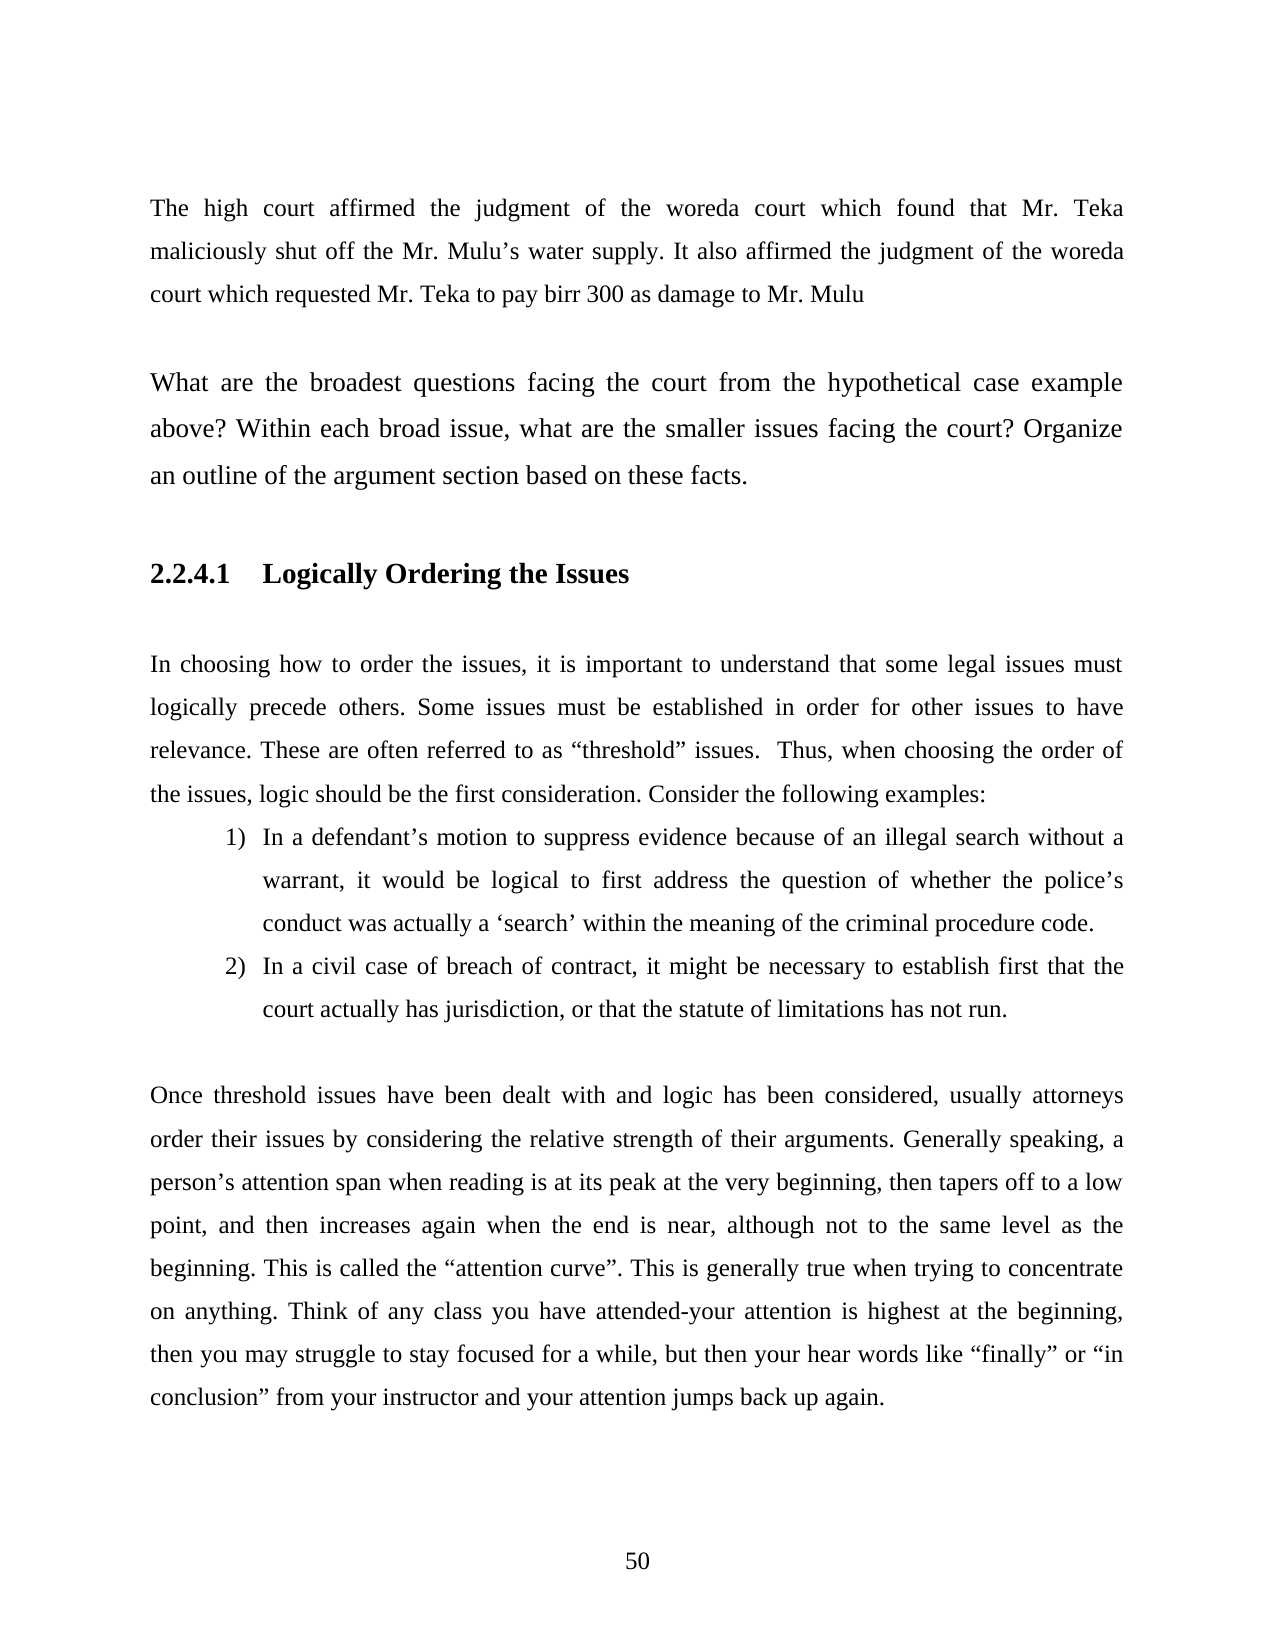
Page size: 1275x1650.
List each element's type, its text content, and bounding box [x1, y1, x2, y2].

list In a civil case of breach of contract, it might be necessary to establish first that the court actually has jurisdiction, or that the statute of limitations has not run. [225, 951, 1125, 1023]
list In a defendant’s motion to suppress evidence because of an illegal search without a warrant, it would be logical to first address the question of whether the police’s conduct was actually a ‘search’ within the meaning of the criminal procedure code. [225, 822, 1125, 937]
list 2.2.4.1 Logically Ordering the Issues [150, 556, 1125, 589]
text Once threshold issues have been dealt with and logic has been considered, usually attorneys order their issues by considering the relative strength of their arguments. Generally speaking, a person’s attention span when reading is at its peak at the very beginning, then tapers off to a low point, and then increases again when the end is near, although not to the same level as the beginning. This is called the “attention curve”. This is generally true when trying to concentrate on anything. Think of any class you have attended-your attention is highest at the beginning, then you may struggle to stay focused for a while, but then your hear words like “finally” or “in conclusion” from your instructor and your attention jumps back up again. [150, 1081, 1125, 1411]
text The high court affirmed the judgment of the woreda court which found that Mr. Teka maliciously shut off the Mr. Mulu’s water supply. It also affirmed the judgment of the woreda court which requested Mr. Teka to pay birr 300 as damage to Mr. Mulu [150, 193, 1125, 308]
text In choosing how to order the issues, it is important to understand that some legal issues must logically precede others. Some issues must be established in order for other issues to have relevance. These are often referred to as “threshold” issues. Thus, when choosing the order of the issues, logic should be the first consideration. Consider the following examples: [150, 649, 1125, 807]
text What are the broadest questions facing the court from the hypothetical case example above? Within each broad issue, what are the smaller issues facing the court? Organize an outline of the argument section based on these facts. [150, 366, 1125, 490]
